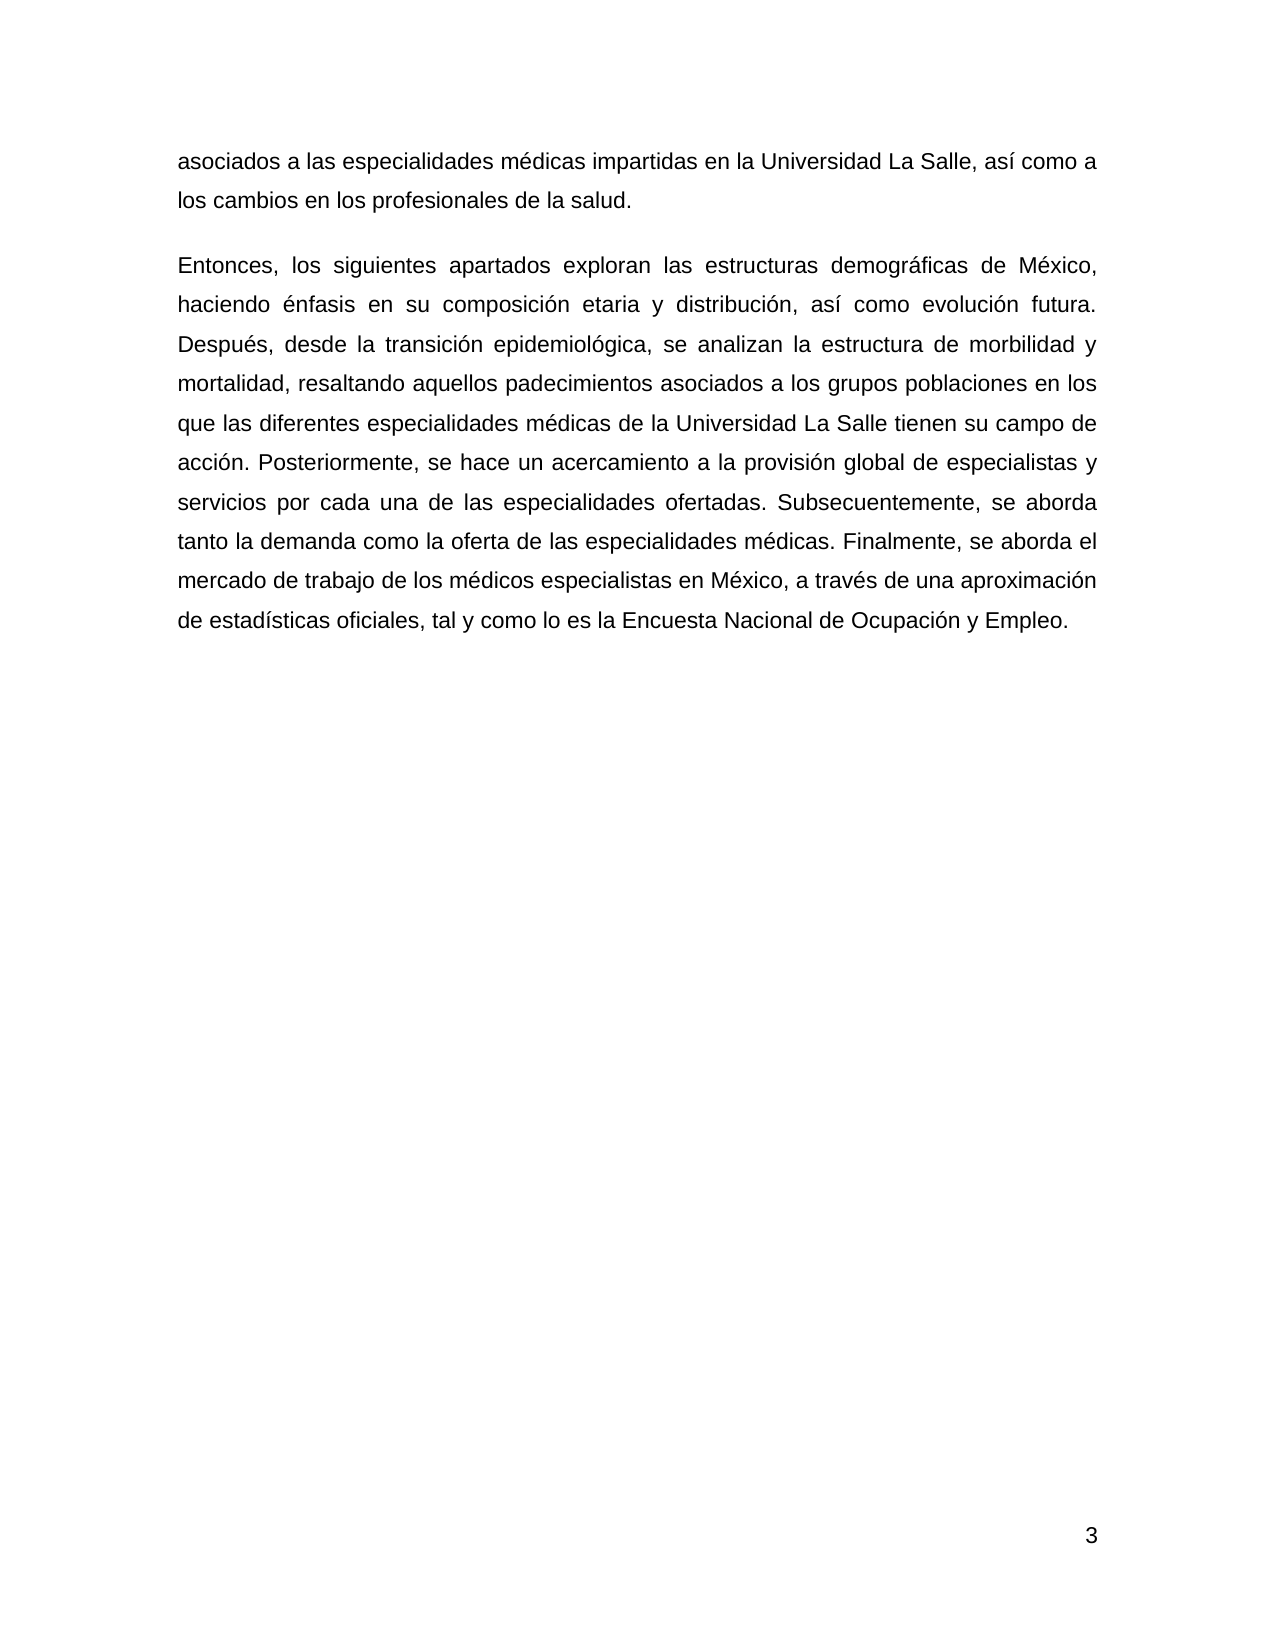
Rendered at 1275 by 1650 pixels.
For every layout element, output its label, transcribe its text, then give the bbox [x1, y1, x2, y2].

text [177, 148, 1098, 213]
text Entonces, los siguientes apartados exploran las estructuras demográficas de México, haciendo énfasis en su composición etaria y distribución, así como evolución futura. Después, desde la transición epidemiológica, se analizan la estructura de morbilidad y mortalidad, resaltando aquellos padecimientos asociados a los grupos poblaciones en los que las diferentes especialidades médicas de la Universidad La Salle tienen su campo de acción. Posteriormente, se hace un acercamiento a la provisión global de especialistas y servicios por cada una de las especialidades ofertadas. Subsecuentemente, se aborda tanto la demanda como la oferta de las especialidades médicas. Finalmente, se aborda el mercado de trabajo de los médicos especialistas en México, a través de una aproximación de estadísticas oficiales, tal y como lo es la Encuesta Nacional de Ocupación y Empleo. [177, 252, 1098, 633]
